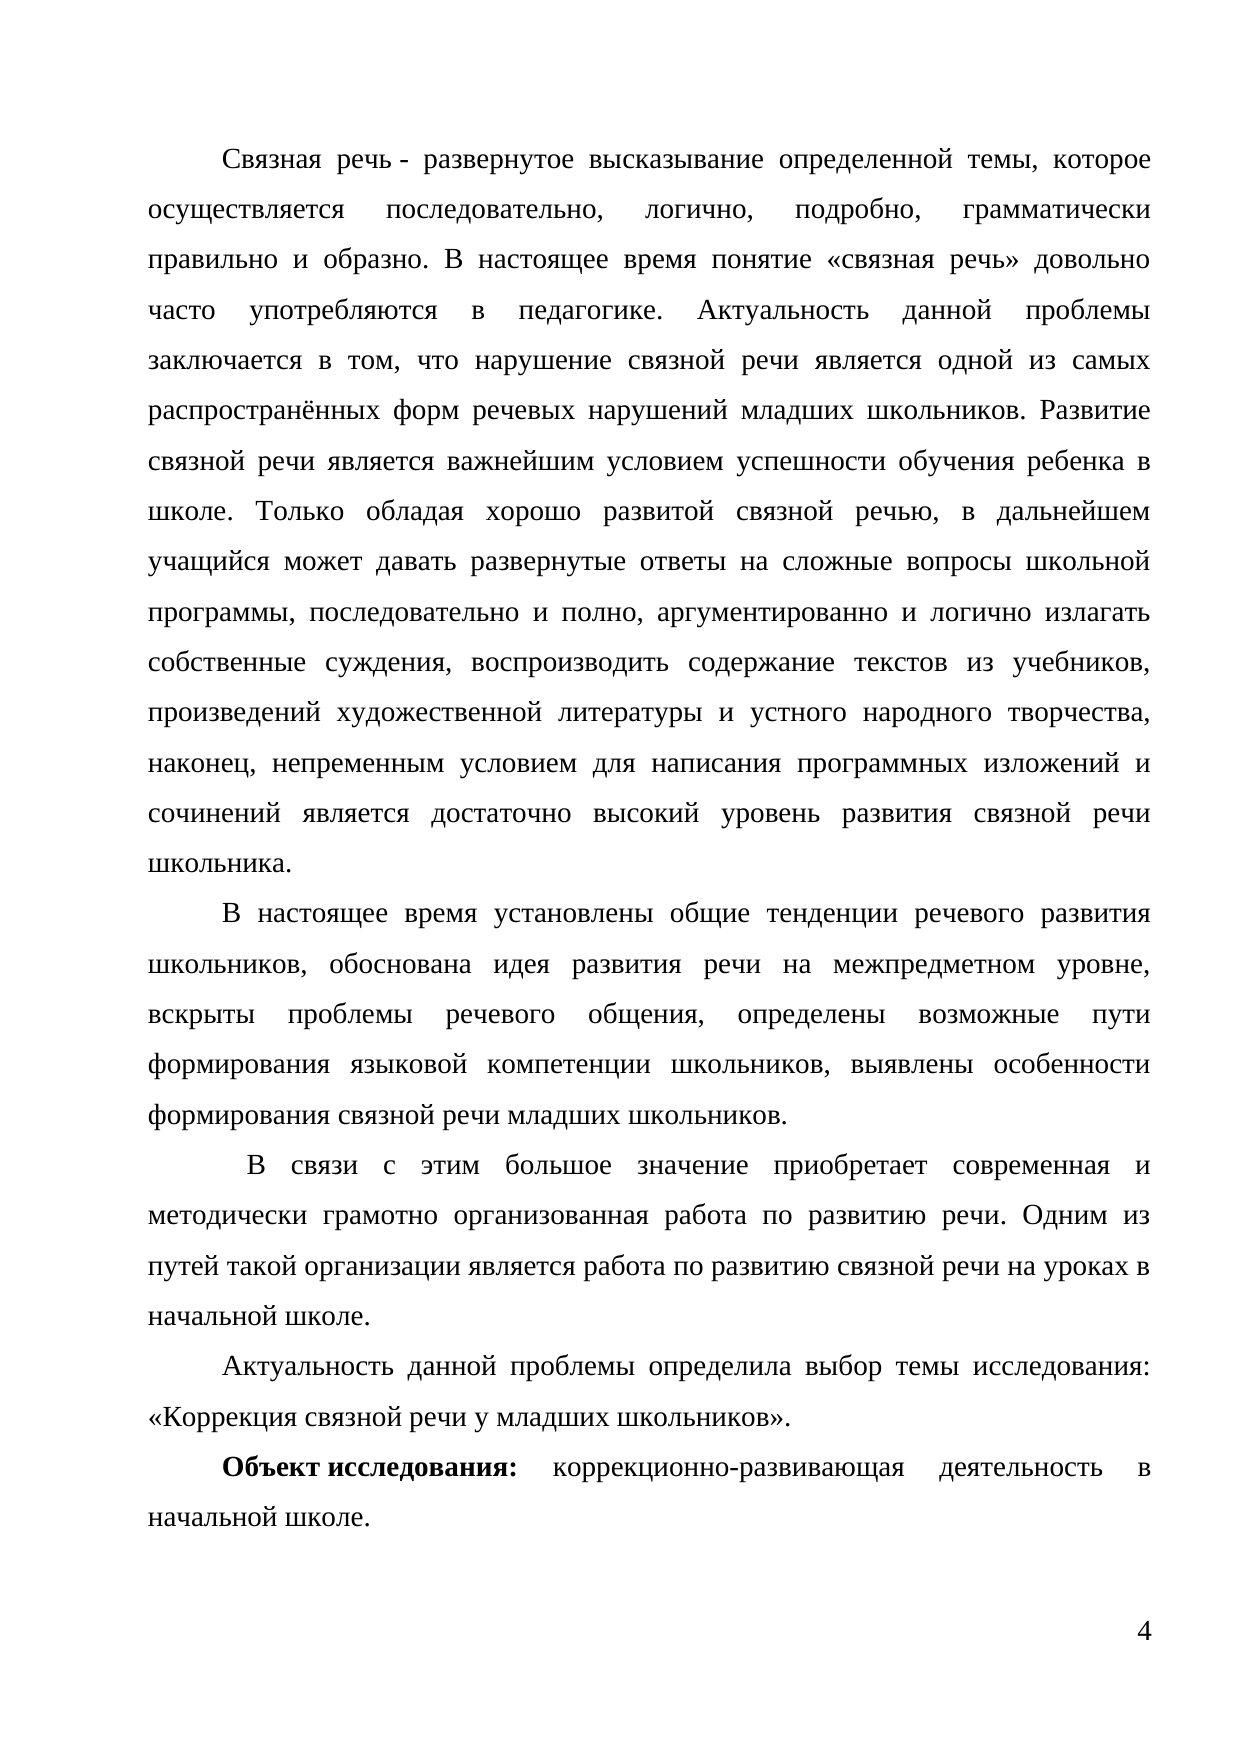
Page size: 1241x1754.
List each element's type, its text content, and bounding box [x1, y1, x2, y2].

text Актуальность данной проблемы определила выбор темы исследования: «Коррекция связной речи у младших школьников». [148, 1348, 1152, 1432]
text Связная речь - развернутое высказывание определенной темы, которое осуществляется последовательно, логично, подробно, грамматически правильно и образно. В настоящее время понятие «связная речь» довольно часто употребляются в педагогике. Актуальность данной проблемы заключается в том, что нарушение связной речи является одной из самых распространённых форм речевых нарушений младших школьников. Развитие связной речи является важнейшим условием успешности обучения ребенка в школе. Только обладая хорошо развитой связной речью, в дальнейшем учащийся может давать развернутые ответы на сложные вопросы школьной программы, последовательно и полно, аргументированно и логично излагать собственные суждения, воспроизводить содержание текстов из учебников, произведений художественной литературы и устного народного творчества, наконец, непременным условием для написания программных изложений и сочинений является достаточно высокий уровень развития связной речи школьника. [148, 141, 1152, 879]
text В связи с этим большое значение приобретает современная и методически грамотно организованная работа по развитию речи. Одним из путей такой организации является работа по развитию связной речи на уроках в начальной школе. [148, 1147, 1152, 1332]
text Объект исследования: коррекционно-развивающая деятельность в начальной школе. [148, 1449, 1152, 1533]
text В настоящее время установлены общие тенденции речевого развития школьников, обоснована идея развития речи на межпредметном уровне, вскрыты проблемы речевого общения, определены возможные пути формирования языковой компетенции школьников, выявлены особенности формирования связной речи младших школьников. [148, 896, 1152, 1130]
